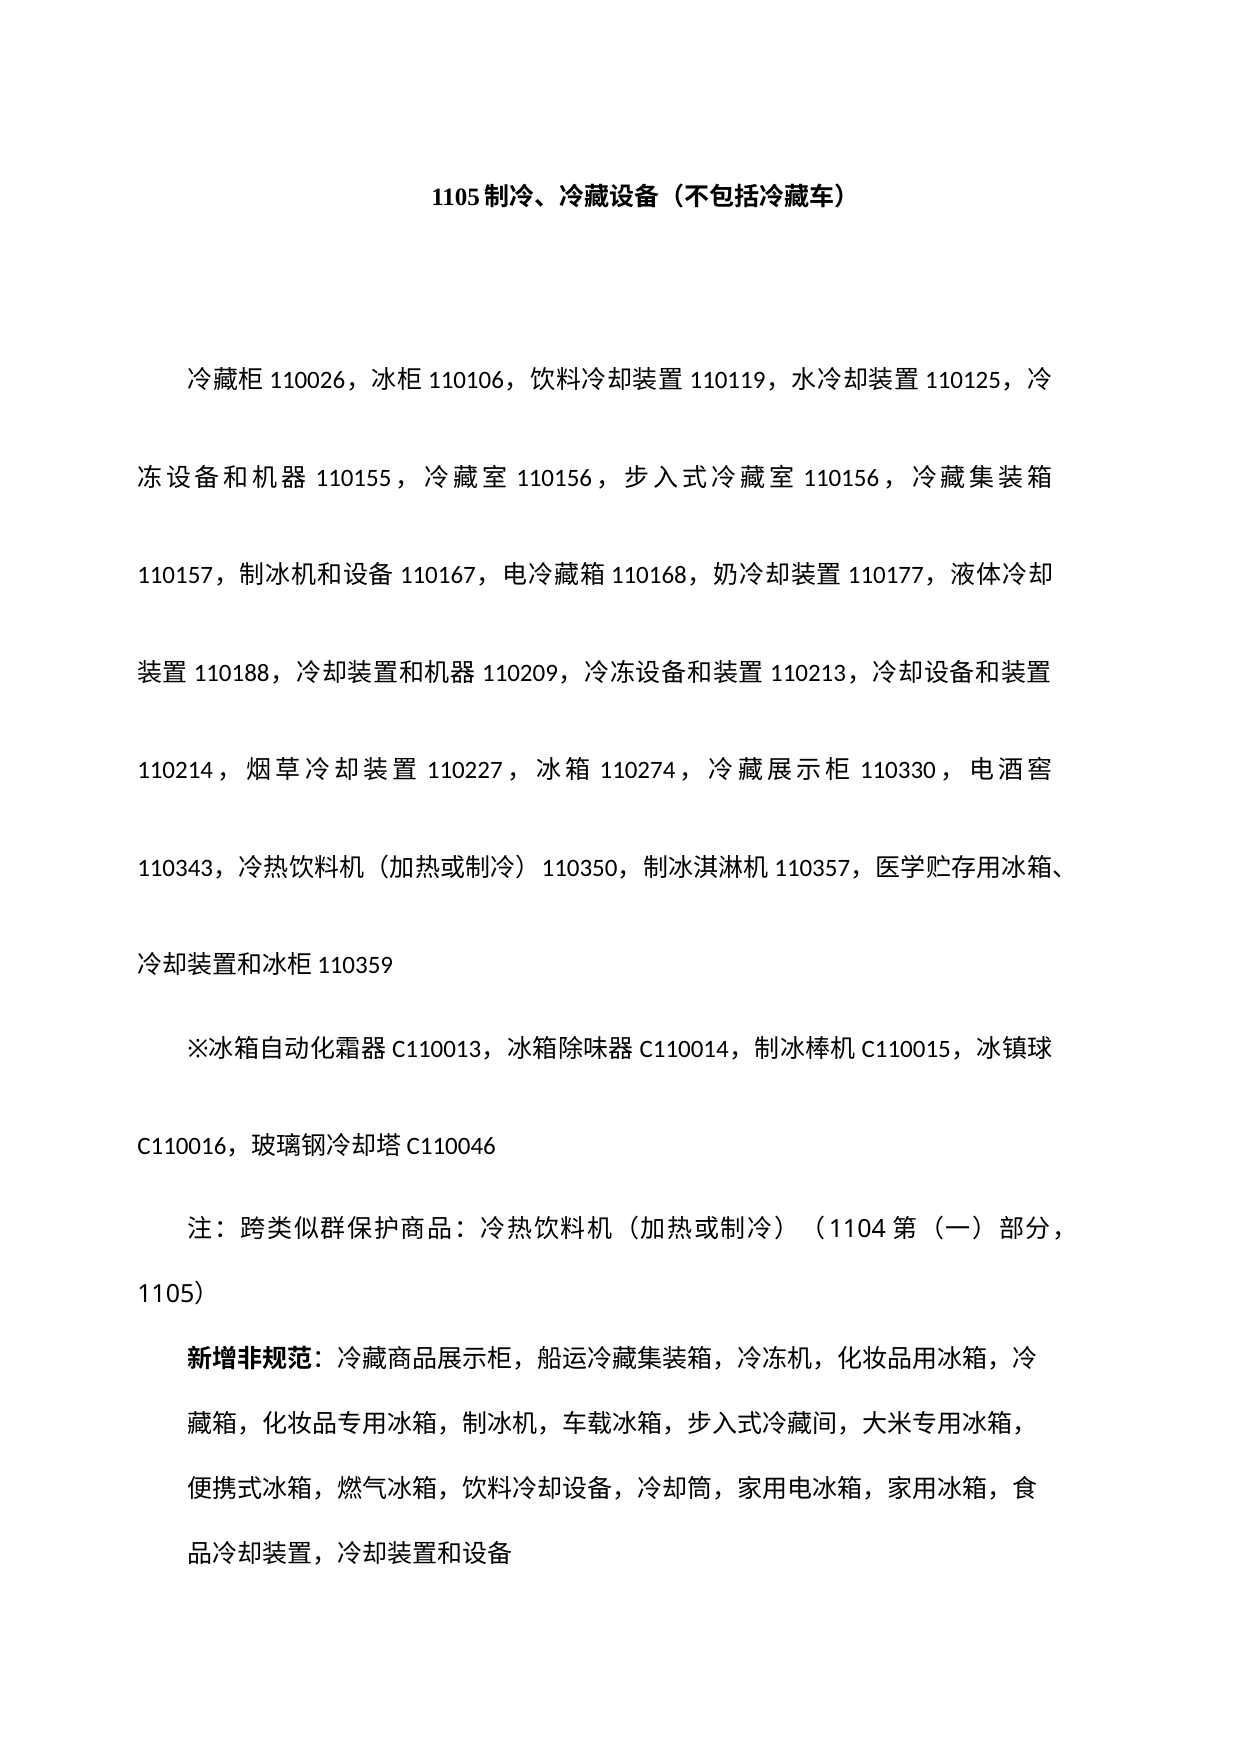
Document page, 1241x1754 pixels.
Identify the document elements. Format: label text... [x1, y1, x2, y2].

text ※冰箱自动化霜器C110013，冰箱除味器C110014，制冰棒机C110015，冰镇球C110016，玻璃钢冷却塔C110046 [137, 1014, 1053, 1176]
text 注：跨类似群保护商品：冷热饮料机（加热或制冷）（1104第（一）部分，1105） [137, 1194, 1053, 1324]
subtitle 1105制冷、冷藏设备（不包括冷藏车） [187, 162, 1053, 227]
text 新增非规范：冷藏商品展示柜，船运冷藏集装箱，冷冻机，化妆品用冰箱，冷藏箱，化妆品专用冰箱，制冰机，车载冰箱，步入式冷藏间，大米专用冰箱，便携式冰箱，燃气冰箱，饮料冷却设备，冷却筒，家用电冰箱，家用冰箱，食品冷却装置，冷却装置和设备 [187, 1324, 1053, 1584]
text 冷藏柜110026，冰柜110106，饮料冷却装置110119，水冷却装置110125，冷冻设备和机器110155，冷藏室110156，步入式冷藏室110156，冷藏集装箱110157，制冰机和设备110167，电冷藏箱110168，奶冷却装置110177，液体冷却装置110188，冷却装置和机器110209，冷冻设备和装置110213，冷却设备和装置110214，烟草冷却装置110227，冰箱110274，冷藏展示柜110330，电酒窖110343，冷热饮料机（加热或制冷）110350，制冰淇淋机110357，医学贮存用冰箱、冷却装置和冰柜110359 [137, 346, 1053, 996]
